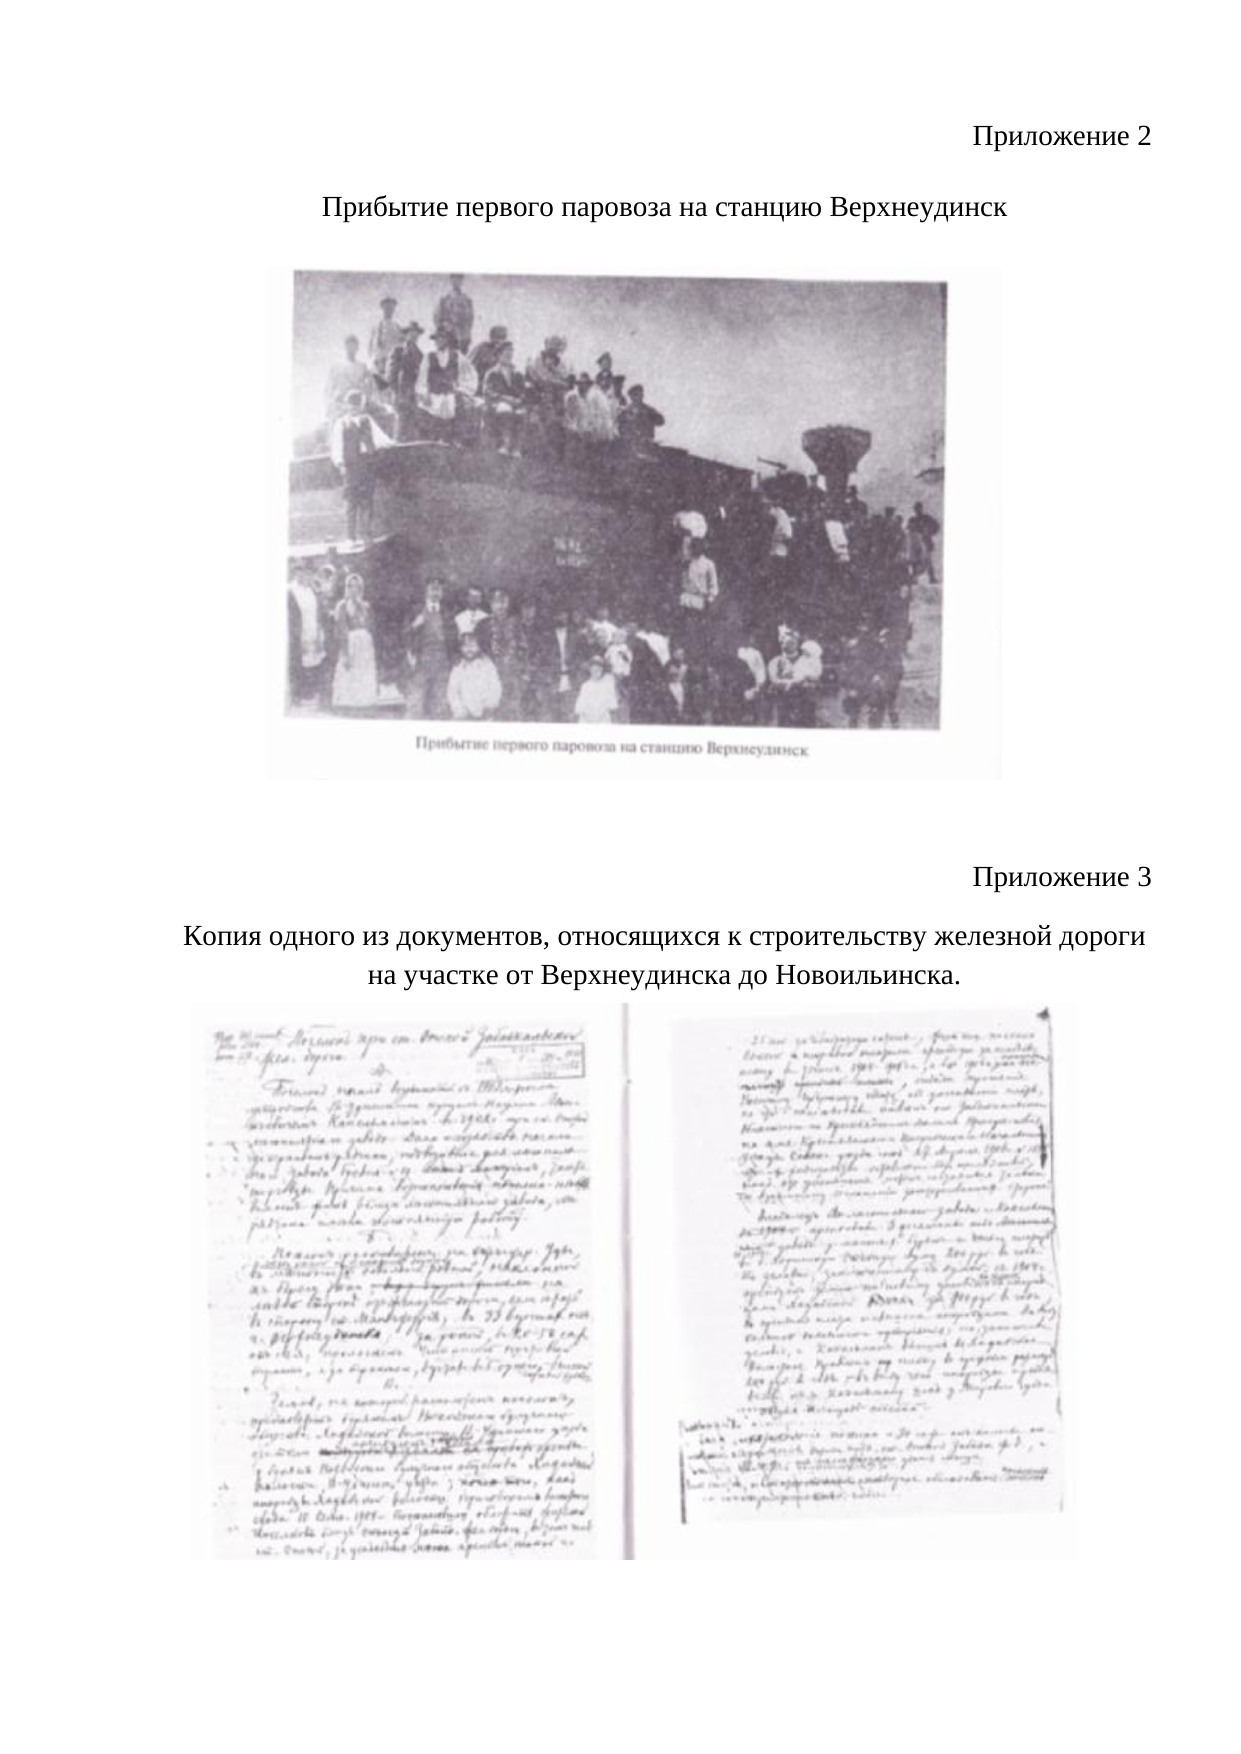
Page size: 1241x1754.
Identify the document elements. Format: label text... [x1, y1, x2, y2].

text Копия одного из документов, относящихся к строительству железной дороги на участке от Верхнеудинска до Новоильинска. [177, 918, 1152, 991]
text Приложение 2 [177, 118, 1152, 152]
text Прибытие первого паровоза на станцию Верхнеудинск [177, 189, 1152, 223]
text Приложение 3 [177, 795, 1152, 893]
picture [268, 268, 1001, 779]
picture [192, 1004, 1076, 1560]
